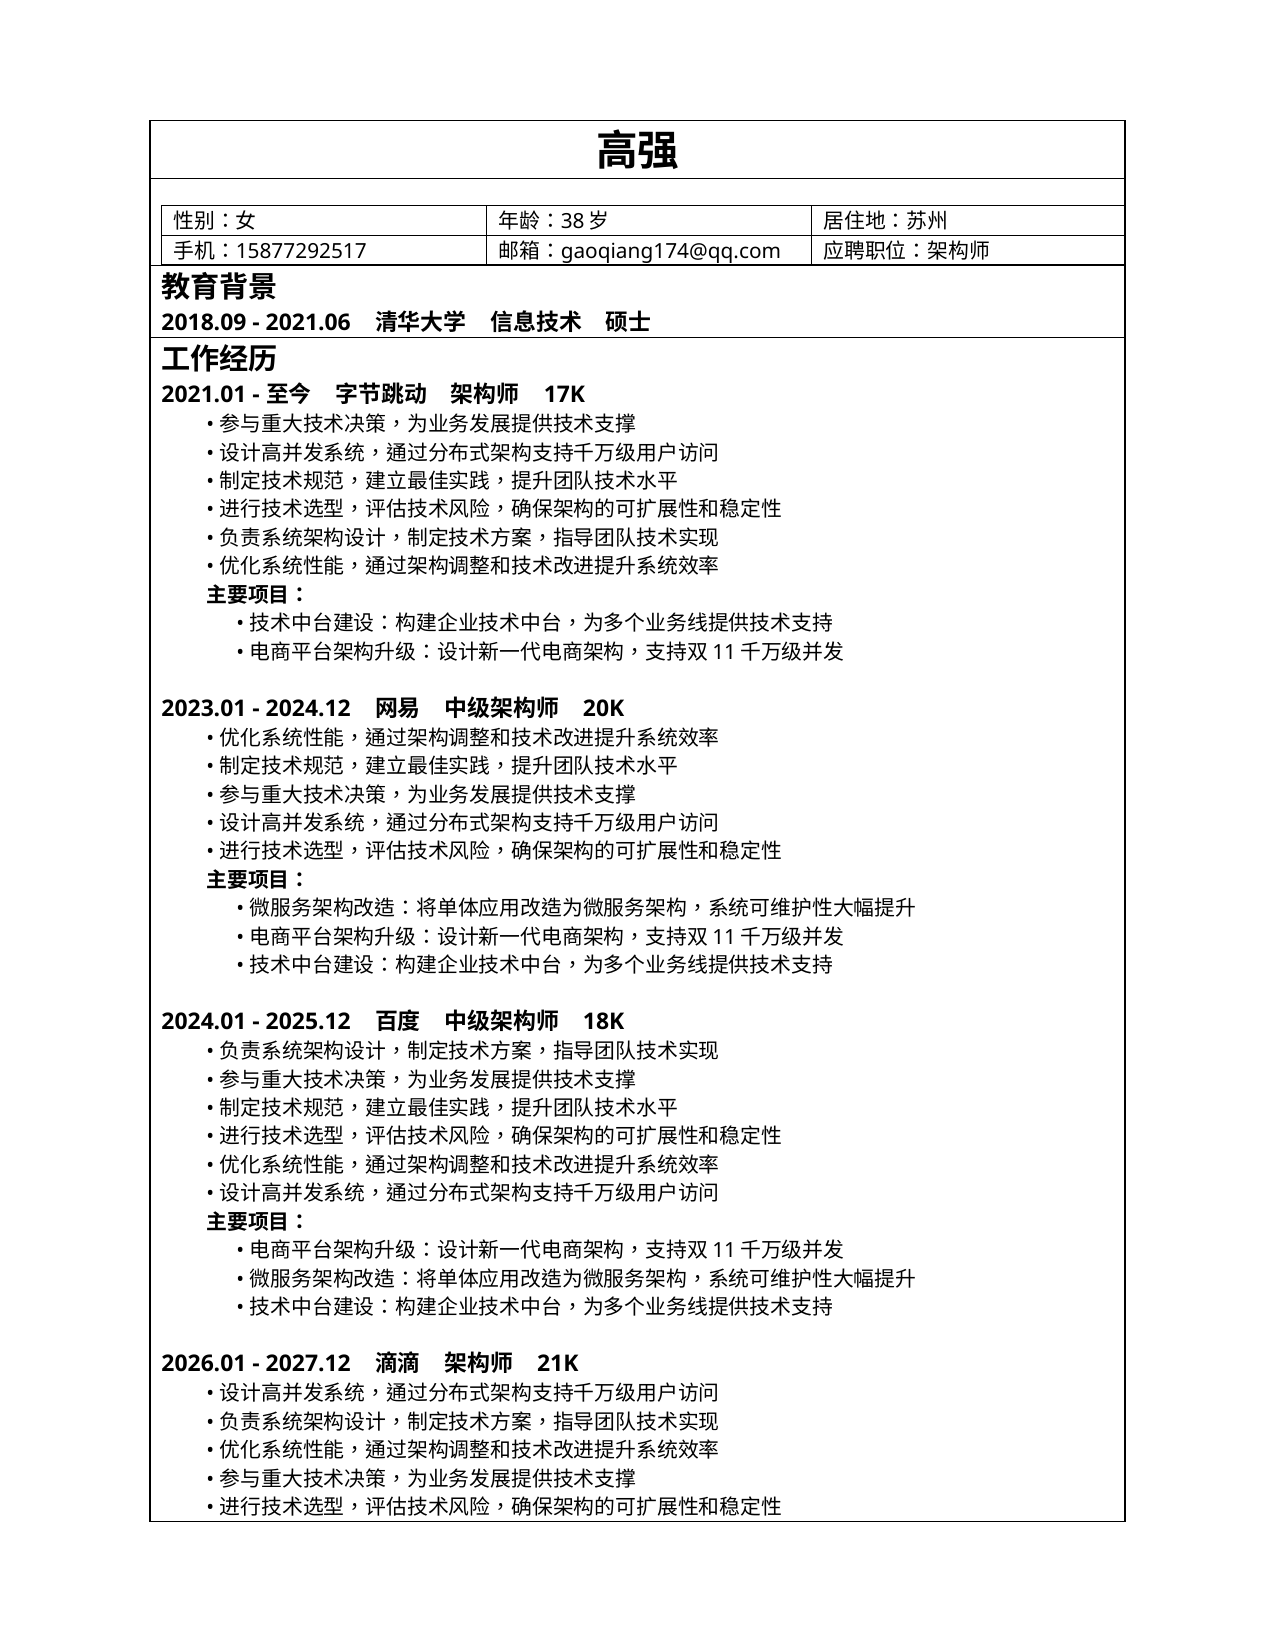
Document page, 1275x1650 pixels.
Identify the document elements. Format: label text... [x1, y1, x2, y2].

table_header 高强 [151, 121, 1124, 178]
table_cell [151, 179, 1124, 265]
table_cell 教育背景 2018.09 - 2021.06 清华大学 信息技术 硕士 [151, 266, 1124, 337]
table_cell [151, 338, 1124, 1521]
